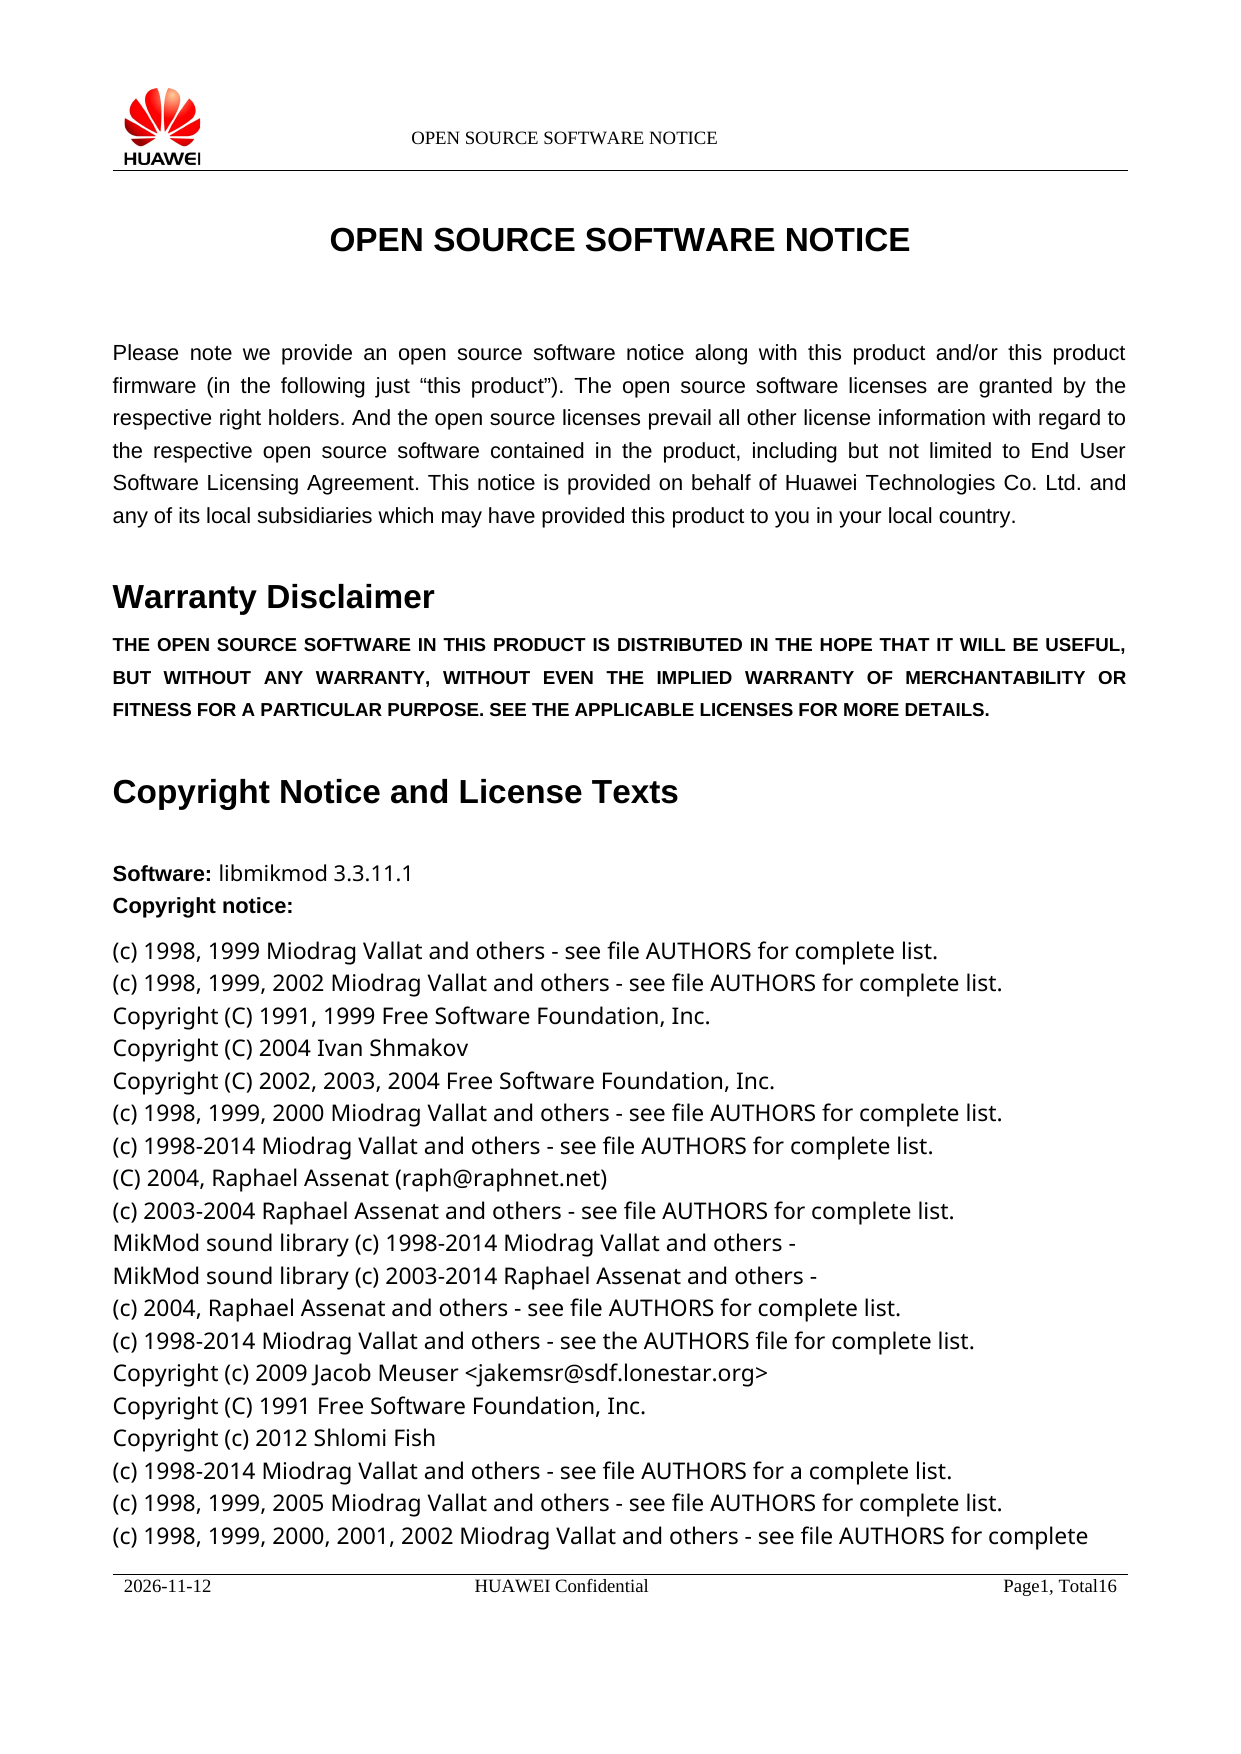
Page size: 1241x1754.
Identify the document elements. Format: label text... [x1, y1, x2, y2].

text Copyright notice: [112, 889, 1128, 921]
text Copyright Notice and License Texts [112, 759, 1128, 824]
text Please note we provide an open source software notice along with this product and/or this product firmware (in the following just “this product”). The open source software licenses are granted by the respective right holders. And the open source licenses prevail all other license information with regard to the respective open source software contained in the product, including but not limited to End User Software Licensing Agreement. This notice is provided on behalf of Huawei Technologies Co. Ltd. and any of its local subsidiaries which may have provided this product to you in your local country. [112, 336, 1128, 531]
picture [124, 88, 201, 165]
text OPEN SOURCE SOFTWARE NOTICE [112, 206, 1128, 271]
title Software: libmikmod 3.3.11.1 [112, 856, 1128, 889]
text Warranty Disclaimer [112, 564, 1128, 629]
text The open source software in this product is distributed in the hope that it will be useful, but WITHOUT ANY WARRANTY, without even the implied warranty of MERCHANTABILITY or FITNESS FOR A PARTICULAR PURPOSE. See the applicable licenses for more details. [112, 629, 1128, 726]
